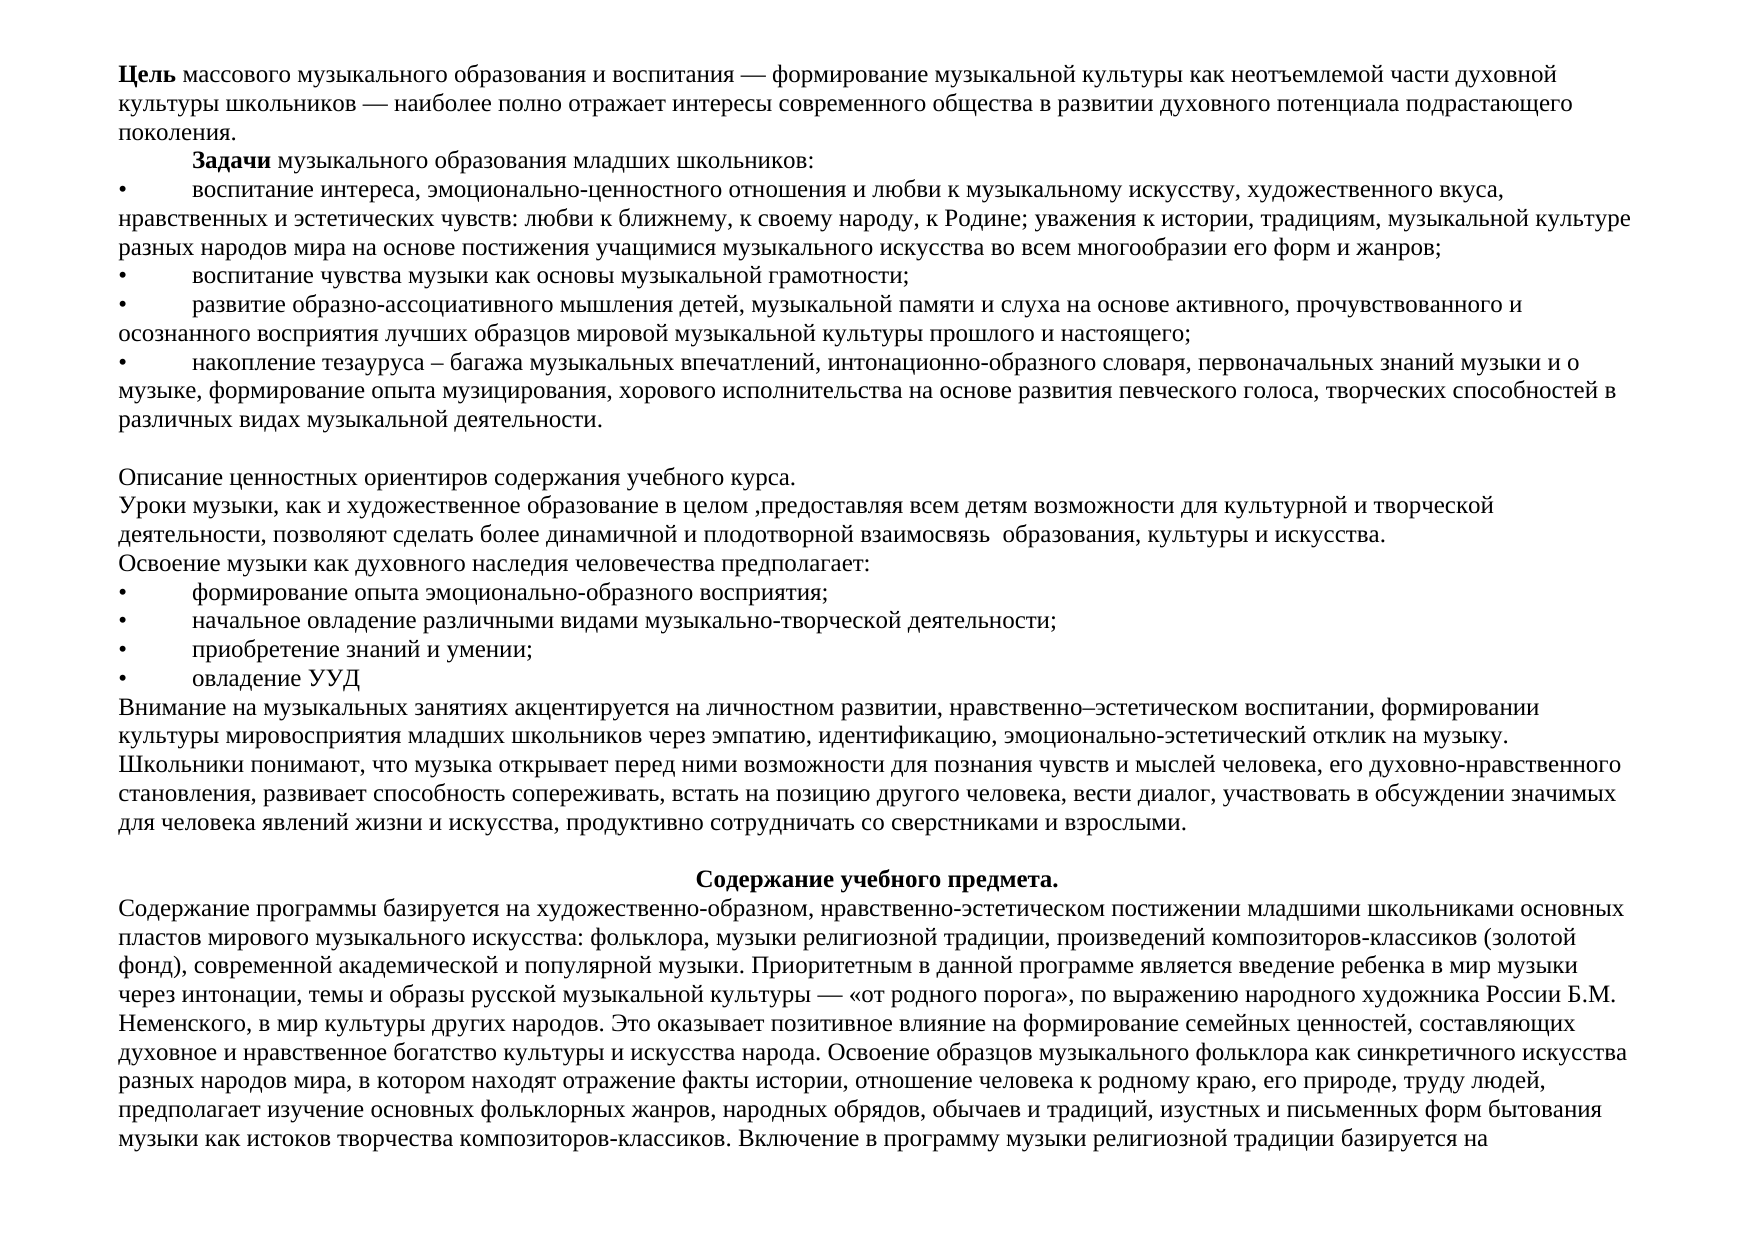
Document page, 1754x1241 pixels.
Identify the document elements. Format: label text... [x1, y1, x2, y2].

text • накопление тезауруса – багажа музыкальных впечатлений, интонационно-образного словаря, первоначальных знаний музыки и о музыке, формирование опыта музицирования, хорового исполнительства на основе развития певческого голоса, творческих способностей в различных видах музыкальной деятельности. [118, 347, 1636, 433]
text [118, 893, 1636, 1152]
text Описание ценностных ориентиров содержания учебного курса. [118, 462, 1636, 490]
text • начальное овладение различными видами музыкально-творческой деятельности; [118, 605, 1636, 634]
text • овладение УУД [118, 663, 1636, 692]
text • воспитание чувства музыки как основы музыкальной грамотности; [118, 260, 1636, 289]
text Уроки музыки, как и художественное образование в целом ,предоставляя всем детям возможности для культурной и творческой деятельности, позволяют сделать более динамичной и плодотворной взаимосвязь образования, культуры и искусства. [118, 490, 1636, 548]
text Содержание учебного предмета. [118, 864, 1636, 893]
text Освоение музыки как духовного наследия человечества предполагает: [118, 548, 1636, 577]
text Задачи музыкального образования младших школьников: [118, 145, 1636, 174]
text Внимание на музыкальных занятиях акцентируется на личностном развитии, нравственно–эстетическом воспитании, формировании культуры мировосприятия младших школьников через эмпатию, идентификацию, эмоционально-эстетический отклик на музыку. Школьники понимают, что музыка открывает перед ними возможности для познания чувств и мыслей человека, его духовно-нравственного становления, развивает способность сопереживать, встать на позицию другого человека, вести диалог, участвовать в обсуждении значимых для человека явлений жизни и искусства, продуктивно сотрудничать со сверстниками и взрослыми. [118, 692, 1636, 835]
text • воспитание интереса, эмоционально-ценностного отношения и любви к музыкальному искусству, художественного вкуса, нравственных и эстетических чувств: любви к ближнему, к своему народу, к Родине; уважения к истории, традициям, музыкальной культуре разных народов мира на основе постижения учащимися музыкального искусства во всем многообразии его форм и жанров; [118, 174, 1636, 260]
text • приобретение знаний и умении; [118, 634, 1636, 663]
text • развитие образно-ассоциативного мышления детей, музыкальной памяти и слуха на основе активного, прочувствованного и осознанного восприятия лучших образцов мировой музыкальной культуры прошлого и настоящего; [118, 289, 1636, 347]
text Цель массового музыкального образования и воспитания — формирование музыкальной культуры как неотъемлемой части духовной культуры школьников — наиболее полно отражает интересы современного общества в развитии духовного потенциала подрастающего поколения. [118, 59, 1636, 145]
text • формирование опыта эмоционально-образного восприятия; [118, 577, 1636, 605]
